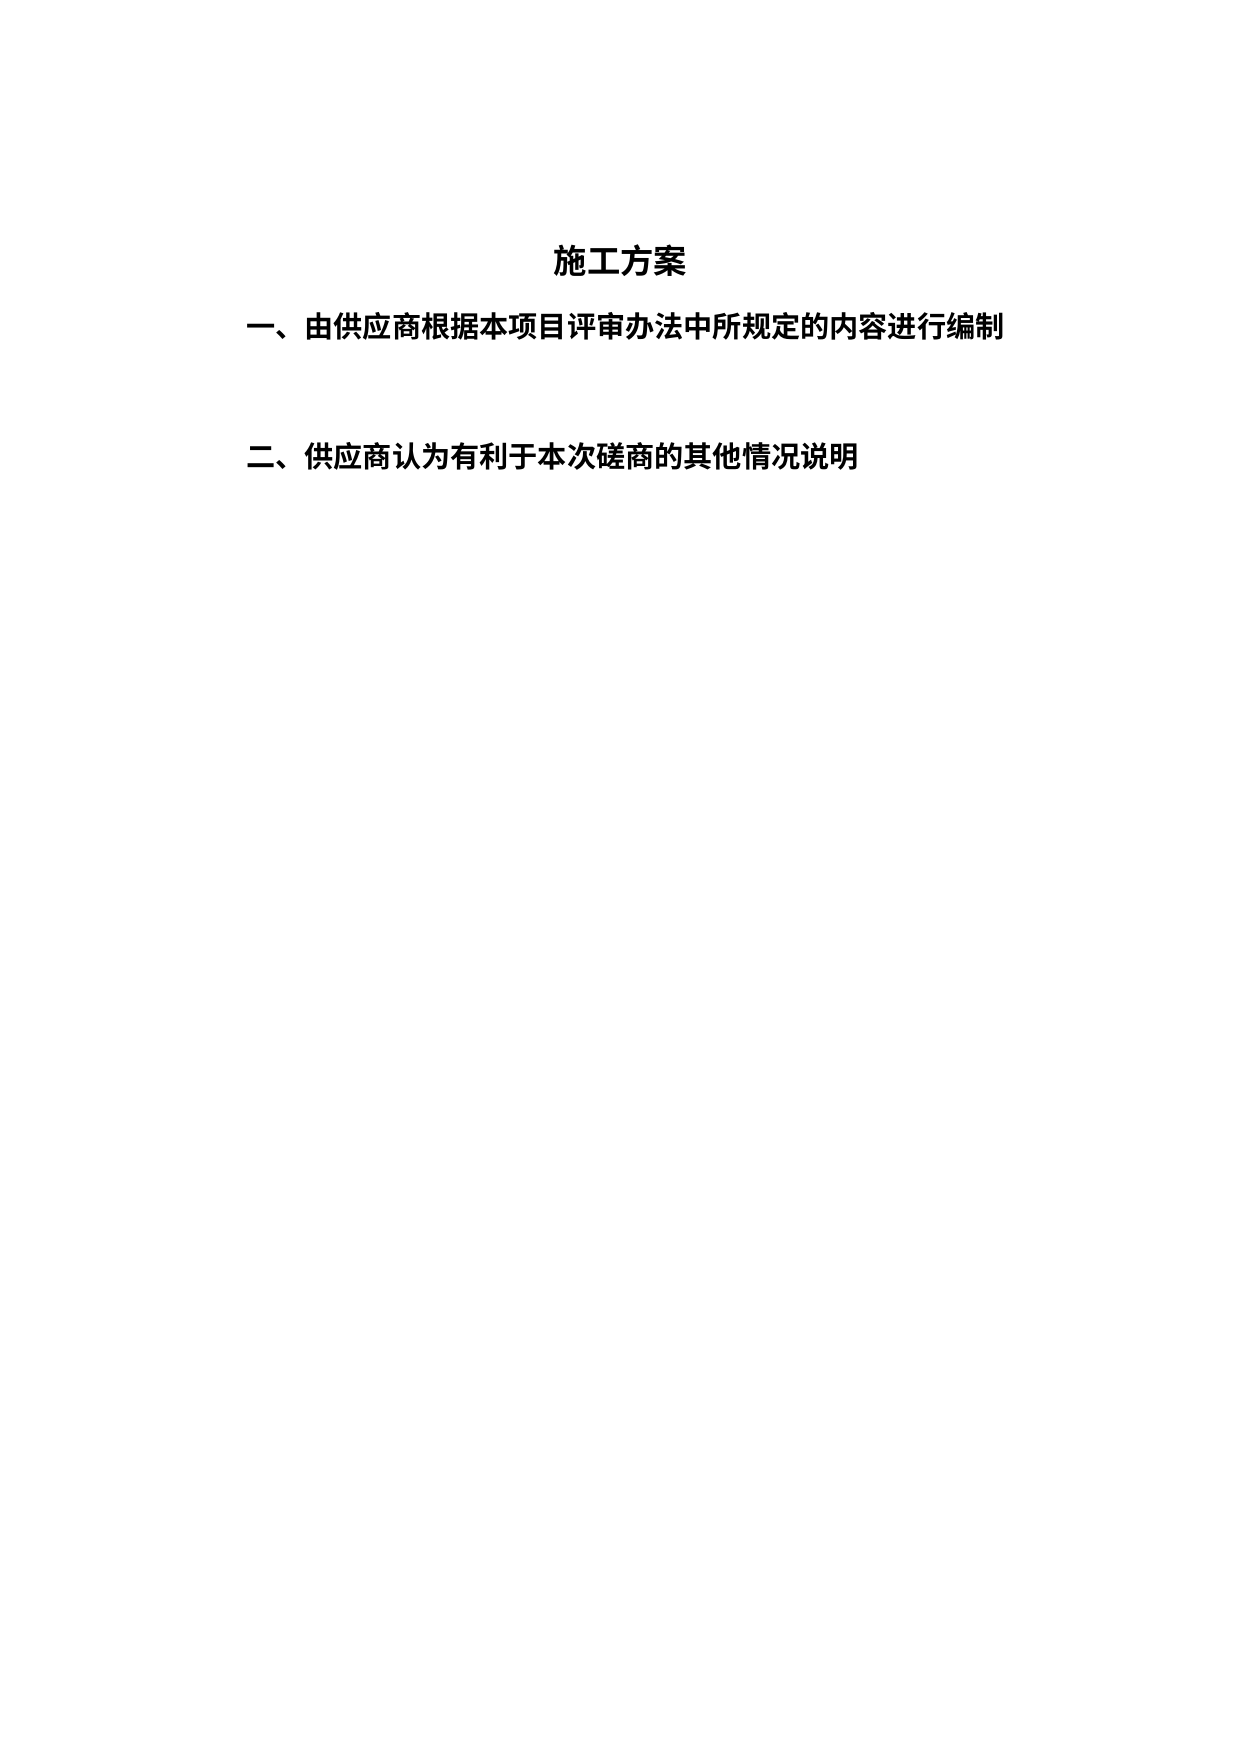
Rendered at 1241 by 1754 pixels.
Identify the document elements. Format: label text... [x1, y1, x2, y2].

text 施工方案 [187, 227, 1053, 292]
text 二、供应商认为有利于本次磋商的其他情况说明 [187, 422, 1053, 487]
text 一、由供应商根据本项目评审办法中所规定的内容进行编制 [187, 292, 1053, 357]
